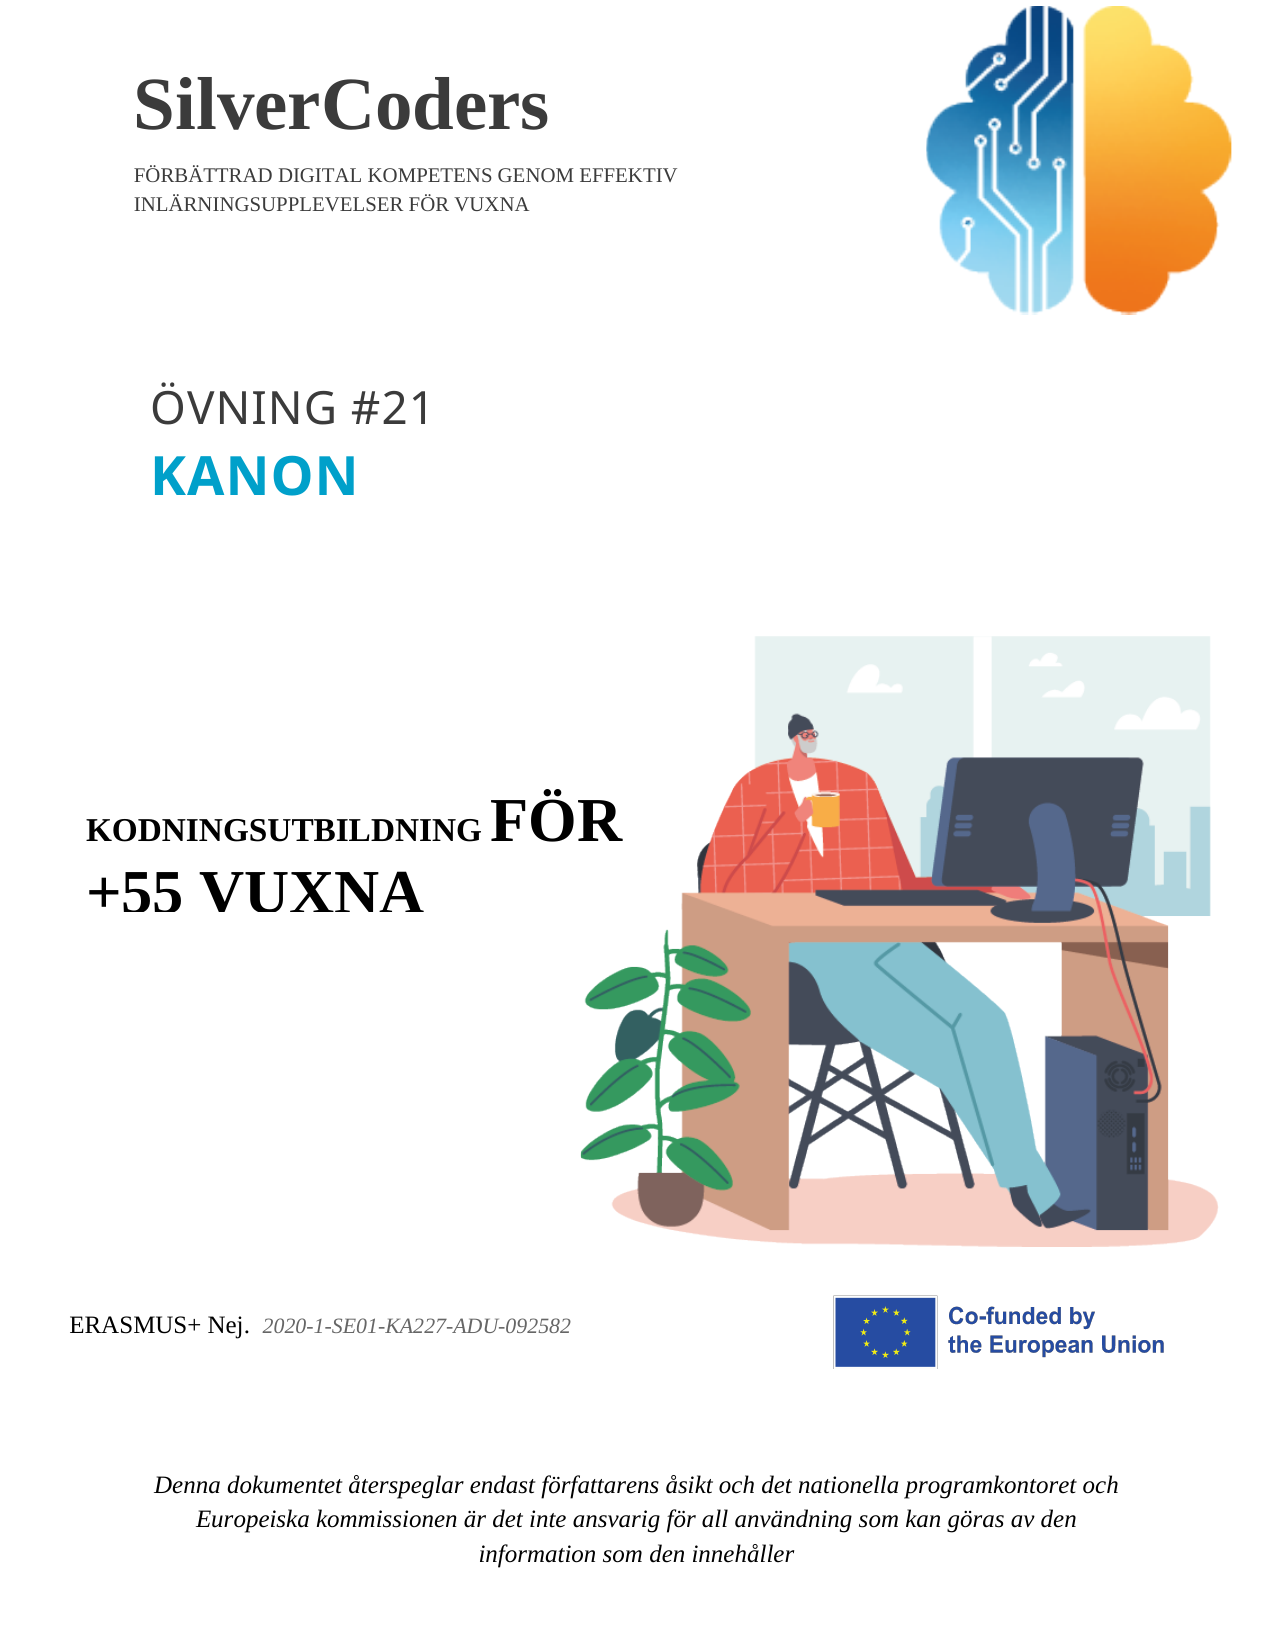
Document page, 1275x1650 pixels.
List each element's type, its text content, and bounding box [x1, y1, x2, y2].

picture [831, 1290, 1186, 1375]
picture [926, 6, 1232, 315]
subtitle Övning #21 Kanon [150, 375, 1125, 511]
picture [593, 803, 606, 820]
picture [580, 636, 1219, 1247]
